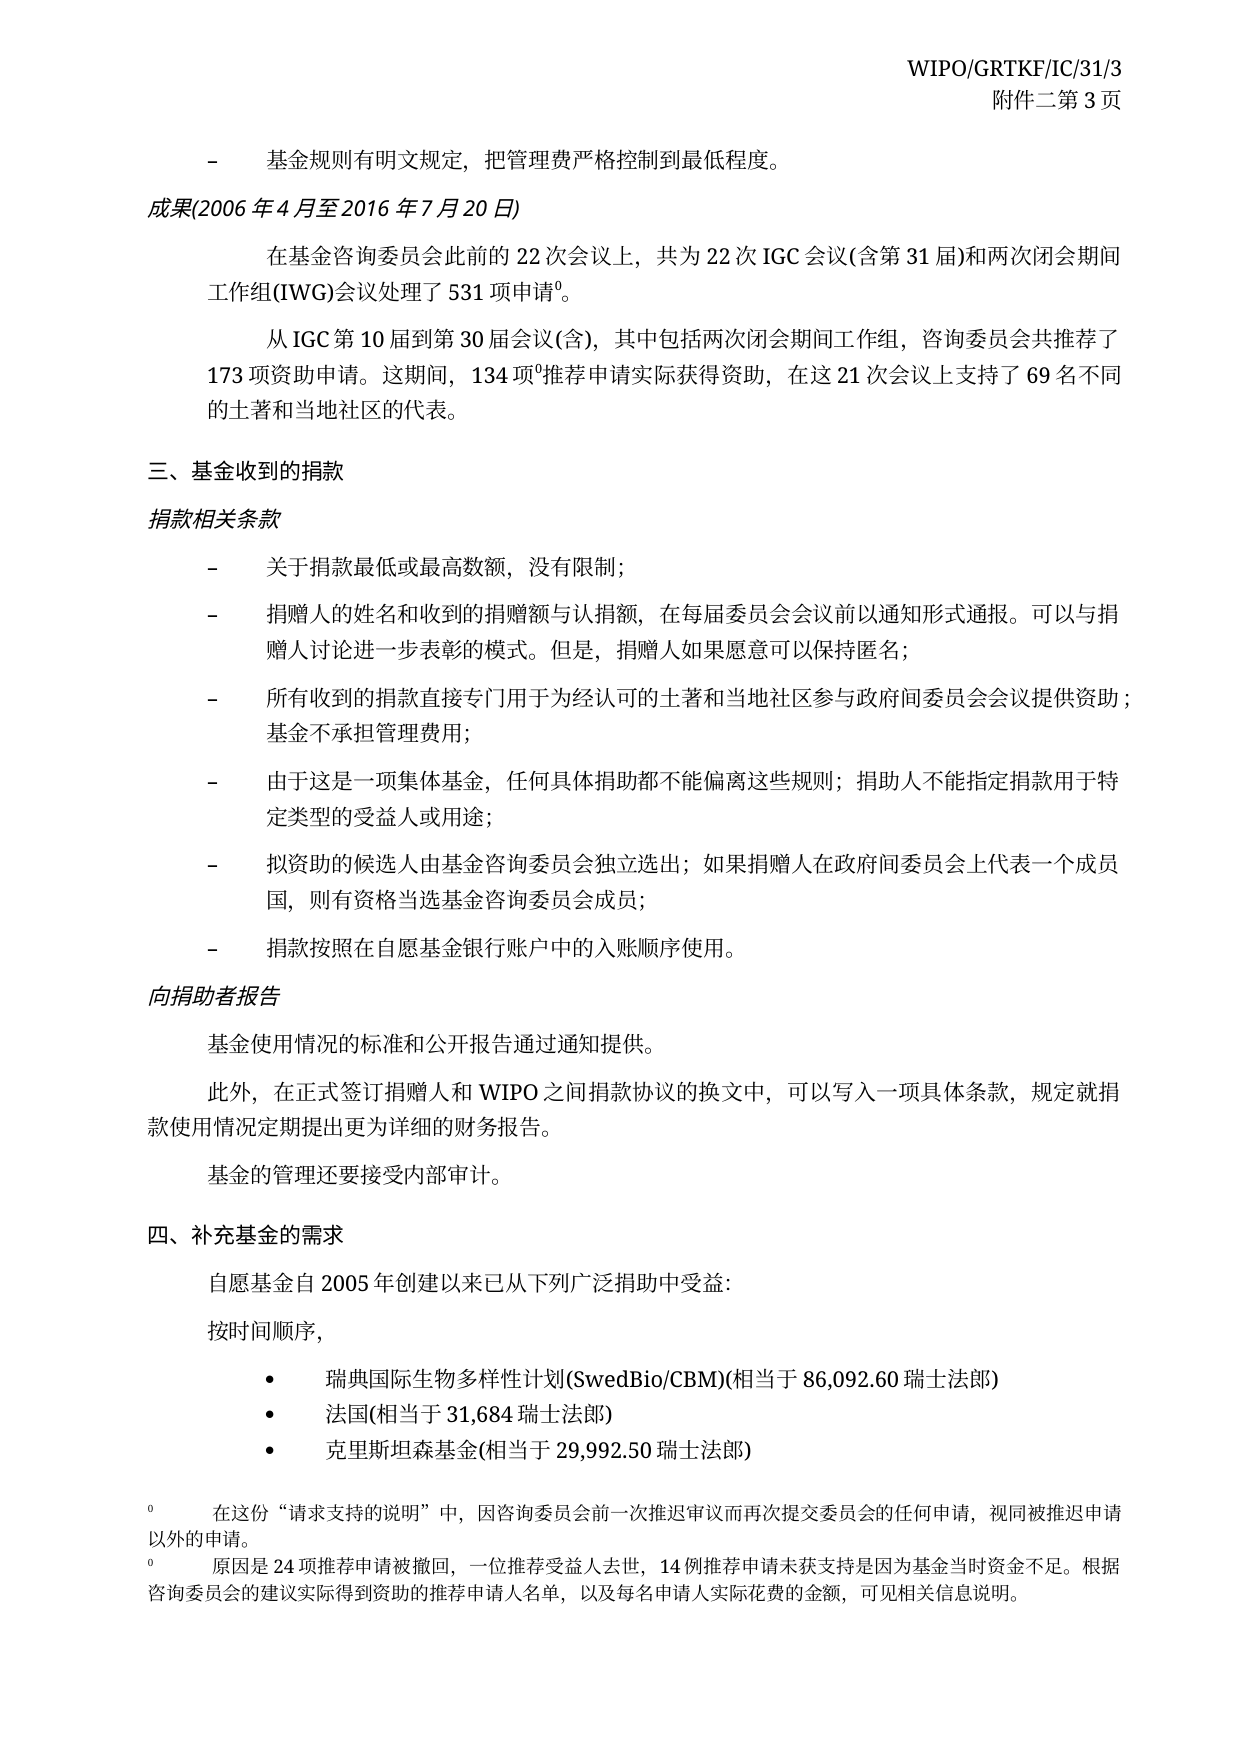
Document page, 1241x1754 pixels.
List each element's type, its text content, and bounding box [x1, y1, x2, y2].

list 基金规则有明文规定，把管理费严格控制到最低程度。 [207, 140, 1122, 175]
text 自愿基金自2005年创建以来已从下列广泛捐助中受益： [148, 1263, 1122, 1298]
list 瑞典国际生物多样性计划(SwedBio/CBM)(相当于86,092.60瑞士法郎) [266, 1358, 1122, 1394]
text 四、补充基金的需求 [148, 1215, 1122, 1250]
text 基金使用情况的标准和公开报告通过通知提供。 [148, 1023, 1122, 1058]
list 由于这是一项集体基金，任何具体捐助都不能偏离这些规则；捐助人不能指定捐款用于特定类型的受益人或用途； [207, 761, 1122, 831]
list 捐赠人的姓名和收到的捐赠额与认捐额，在每届委员会会议前以通知形式通报。可以与捐赠人讨论进一步表彰的模式。但是，捐赠人如果愿意可以保持匿名； [207, 594, 1122, 665]
list 拟资助的候选人由基金咨询委员会独立选出；如果捐赠人在政府间委员会上代表一个成员国，则有资格当选基金咨询委员会成员； [207, 844, 1122, 915]
text 成果(2006年4月至2016年7月20日) [148, 188, 1122, 223]
text 基金的管理还要接受内部审计。 [148, 1154, 1122, 1190]
text 此外，在正式签订捐赠人和WIPO之间捐款协议的换文中，可以写入一项具体条款，规定就捐款使用情况定期提出更为详细的财务报告。 [148, 1071, 1122, 1142]
list 关于捐款最低或最高数额，没有限制； [207, 546, 1122, 581]
list 捐款按照在自愿基金银行账户中的入账顺序使用。 [207, 927, 1122, 963]
list 克里斯坦森基金(相当于29,992.50瑞士法郎) [266, 1429, 1122, 1465]
text 三、基金收到的捐款 [148, 450, 1122, 486]
list 法国(相当于31,684瑞士法郎) [266, 1394, 1122, 1429]
text 向捐助者报告 [148, 975, 1122, 1011]
list 所有收到的捐款直接专门用于为经认可的土著和当地社区参与政府间委员会会议提供资助；基金不承担管理费用； [207, 677, 1122, 748]
text 从IGC第10届到第30届会议(含)，其中包括两次闭会期间工作组，咨询委员会共推荐了173项资助申请。这期间，134项推荐申请实际获得资助，在这21次会议上支持了69名不同的土著和当地社区的代表。 [207, 319, 1122, 425]
text 捐款相关条款 [148, 498, 1122, 533]
text 按时间顺序， [148, 1311, 1122, 1346]
text 在基金咨询委员会此前的22次会议上，共为22次IGC会议(含第31届)和两次闭会期间工作组(IWG)会议处理了531项申请。 [207, 236, 1122, 306]
